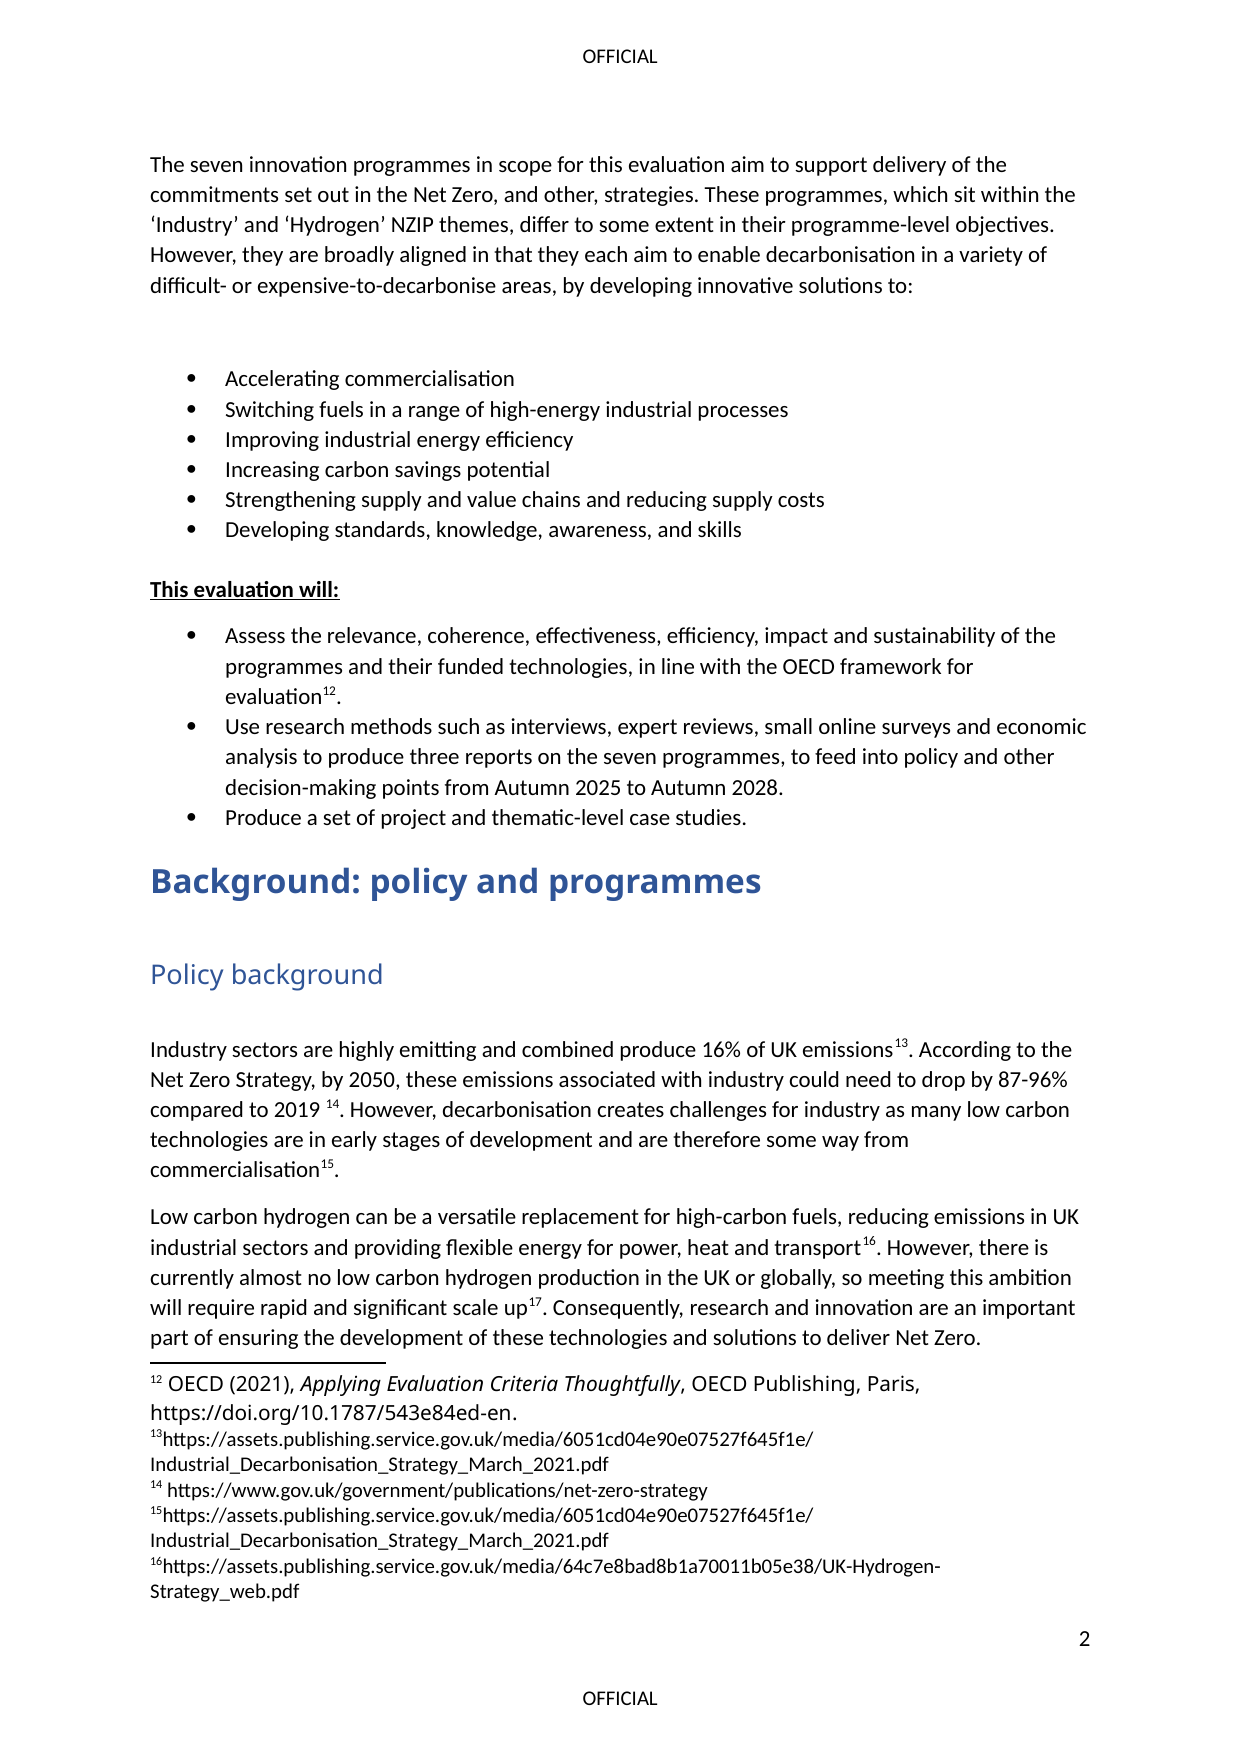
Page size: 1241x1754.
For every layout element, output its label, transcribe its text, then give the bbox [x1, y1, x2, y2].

text The seven innovation programmes in scope for this evaluation aim to support delivery of the commitments set out in the Net Zero, and other, strategies. These programmes, which sit within the ‘Industry’ and ‘Hydrogen’ NZIP themes, differ to some extent in their programme-level objectives. However, they are broadly aligned in that they each aim to enable decarbonisation in a variety of difficult- or expensive-to-decarbonise areas, by developing innovative solutions to: [150, 150, 1090, 299]
text Industry sectors are highly emitting and combined produce 16% of UK emissions. According to the Net Zero Strategy, by 2050, these emissions associated with industry could need to drop by 87-96% compared to 2019 . However, decarbonisation creates challenges for industry as many low carbon technologies are in early stages of development and are therefore some way from commercialisation. [150, 1035, 1090, 1184]
list Strengthening supply and value chains and reducing supply costs [187, 485, 1090, 513]
list Accelerating commercialisation [187, 364, 1090, 393]
list Use research methods such as interviews, expert reviews, small online surveys and economic analysis to produce three reports on the seven programmes, to feed into policy and other decision-making points from Autumn 2025 to Autumn 2028. [187, 712, 1090, 801]
text Low carbon hydrogen can be a versatile replacement for high-carbon fuels, reducing emissions in UK industrial sectors and providing flexible energy for power, heat and transport. However, there is currently almost no low carbon hydrogen production in the UK or globally, so meeting this ambition will require rapid and significant scale up. Consequently, research and innovation are an important part of ensuring the development of these technologies and solutions to deliver Net Zero. [150, 1202, 1090, 1351]
list Increasing carbon savings potential [187, 455, 1090, 483]
text This evaluation will: [150, 575, 1090, 603]
list Switching fuels in a range of high-energy industrial processes [187, 395, 1090, 423]
list Produce a set of project and thematic-level case studies. [187, 803, 1090, 831]
list Developing standards, knowledge, awareness, and skills [187, 515, 1090, 543]
list Assess the relevance, coherence, effectiveness, efficiency, impact and sustainability of the programmes and their funded technologies, in line with the OECD framework for evaluation. [187, 622, 1090, 710]
subtitle Background: policy and programmes [150, 858, 1090, 903]
list Improving industrial energy efficiency [187, 425, 1090, 453]
subtitle Policy background [150, 955, 1090, 1032]
